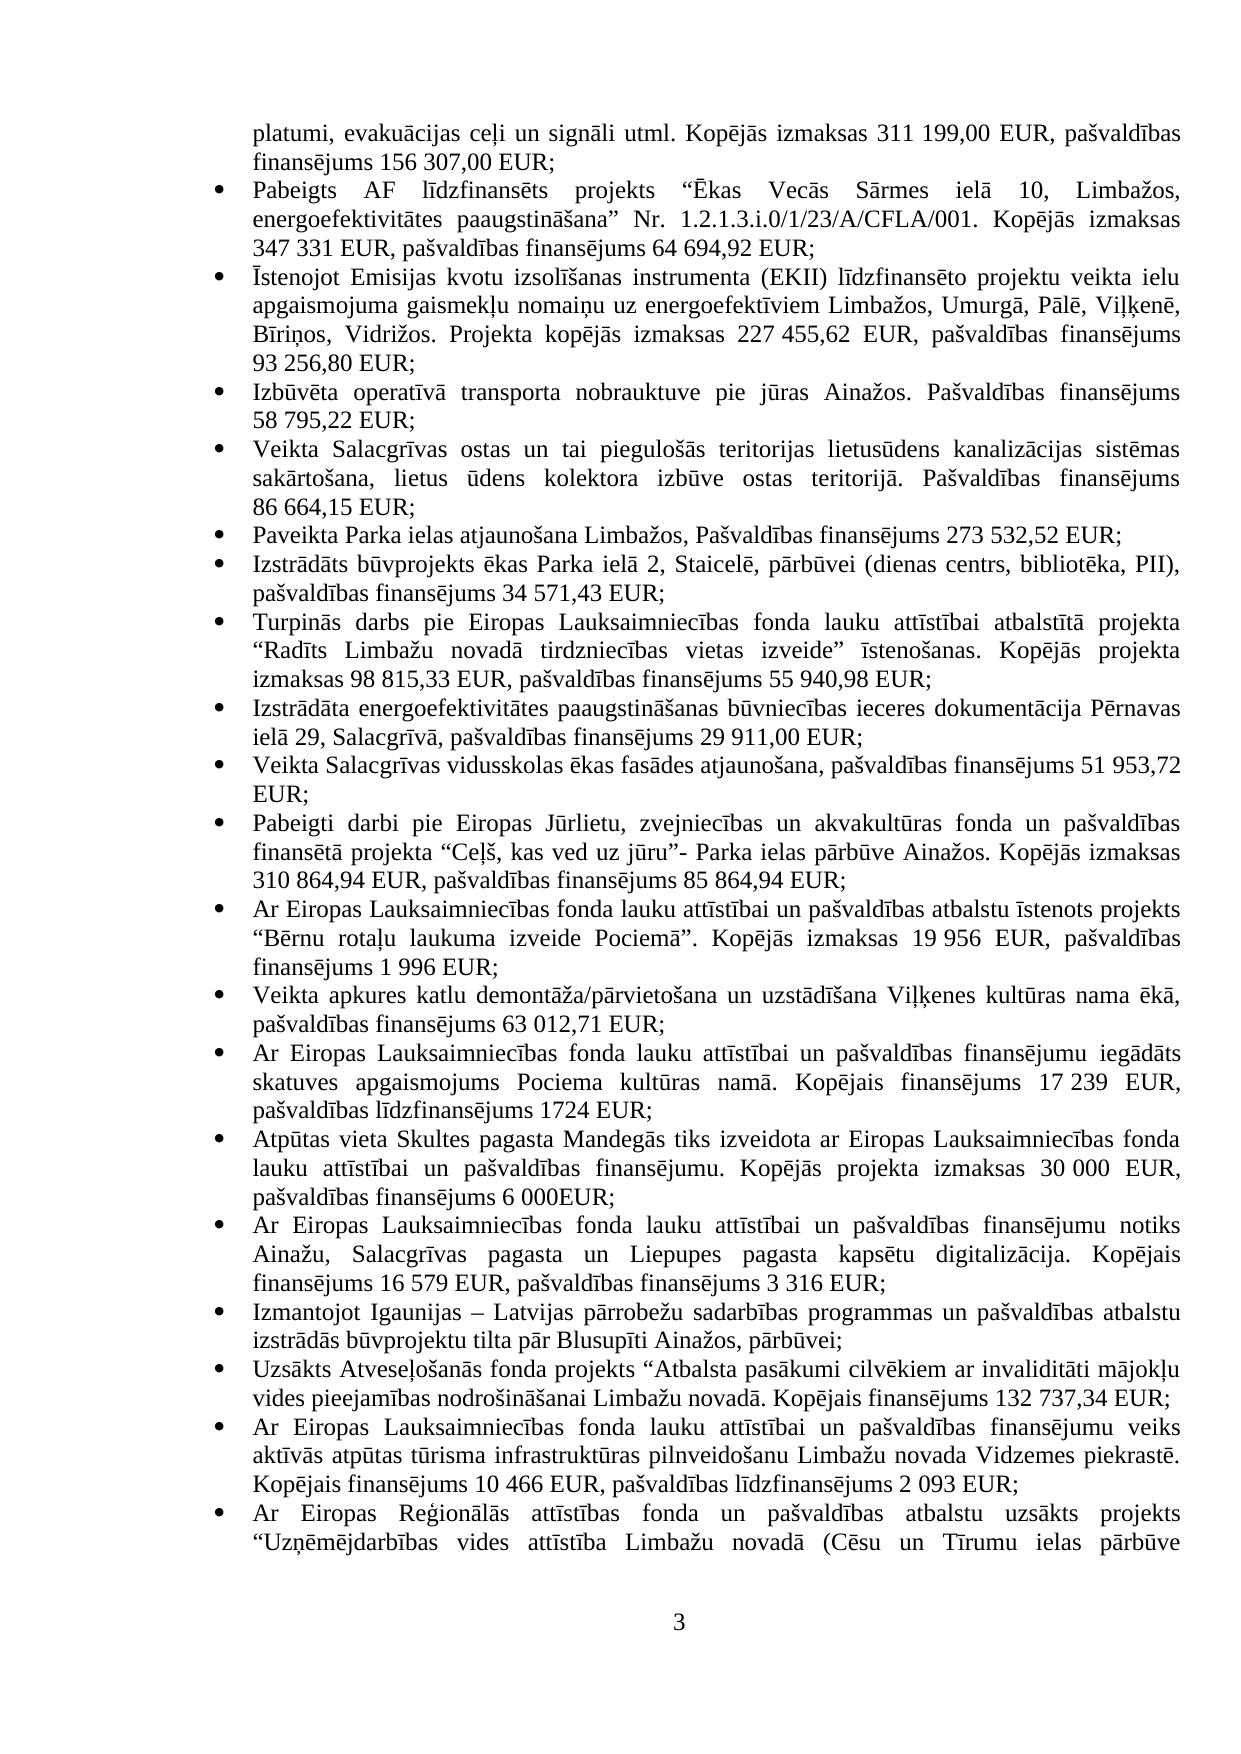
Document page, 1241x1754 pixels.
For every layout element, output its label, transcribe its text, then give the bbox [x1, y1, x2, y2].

list Izstrādāta energoefektivitātes paaugstināšanas būvniecības ieceres dokumentācija Pērnavas ielā 29, Salacgrīvā, pašvaldības finansējums 29 911,00 EUR; [215, 693, 1181, 751]
list Izstrādāts būvprojekts ēkas Parka ielā 2, Staicelē, pārbūvei (dienas centrs, bibliotēka, PII), pašvaldības finansējums 34 571,43 EUR; [215, 549, 1181, 607]
list Ar Eiropas Lauksaimniecības fonda lauku attīstībai un pašvaldības finansējumu notiks Ainažu, Salacgrīvas pagasta un Liepupes pagasta kapsētu digitalizācija. Kopējais finansējums 16 579 EUR, pašvaldības finansējums 3 316 EUR; [215, 1211, 1181, 1297]
list Ar Eiropas Lauksaimniecības fonda lauku attīstībai un pašvaldības atbalstu īstenots projekts “Bērnu rotaļu laukuma izveide Pociemā”. Kopējās izmaksas 19 956 EUR, pašvaldības finansējums 1 996 EUR; [215, 894, 1181, 981]
list Uzsākts Atveseļošanās fonda projekts “Atbalsta pasākumi cilvēkiem ar invaliditāti mājokļu vides pieejamības nodrošināšanai Limbažu novadā. Kopējais finansējums 132 737,34 EUR; [215, 1354, 1181, 1412]
list Īstenojot Emisijas kvotu izsolīšanas instrumenta (EKII) līdzfinansēto projektu veikta ielu apgaismojuma gaismekļu nomaiņu uz energoefektīviem Limbažos, Umurgā, Pālē, Viļķenē, Bīriņos, Vidrižos. Projekta kopējās izmaksas 227 455,62 EUR, pašvaldības finansējums 93 256,80 EUR; [215, 262, 1181, 377]
list Ar Eiropas Lauksaimniecības fonda lauku attīstībai un pašvaldības finansējumu veiks aktīvās atpūtas tūrisma infrastruktūras pilnveidošanu Limbažu novada Vidzemes piekrastē. Kopējais finansējums 10 466 EUR, pašvaldības līdzfinansējums 2 093 EUR; [215, 1412, 1181, 1498]
list Veikta Salacgrīvas vidusskolas ēkas fasādes atjaunošana, pašvaldības finansējums 51 953,72 EUR; [215, 751, 1181, 808]
list Pabeigts AF līdzfinansēts projekts “Ēkas Vecās Sārmes ielā 10, Limbažos, energoefektivitātes paaugstināšana” Nr. 1.2.1.3.i.0/1/23/A/CFLA/001. Kopējās izmaksas 347 331 EUR, pašvaldības finansējums 64 694,92 EUR; [215, 176, 1181, 262]
list Izbūvēta operatīvā transporta nobrauktuve pie jūras Ainažos. Pašvaldības finansējums 58 795,22 EUR; [215, 377, 1181, 434]
list Atpūtas vieta Skultes pagasta Mandegās tiks izveidota ar Eiropas Lauksaimniecības fonda lauku attīstībai un pašvaldības finansējumu. Kopējās projekta izmaksas 30 000 EUR, pašvaldības finansējums 6 000EUR; [215, 1124, 1181, 1211]
list Pabeigti darbi pie Eiropas Jūrlietu, zvejniecības un akvakultūras fonda un pašvaldības finansētā projekta “Ceļš, kas ved uz jūru”- Parka ielas pārbūve Ainažos. Kopējās izmaksas 310 864,94 EUR, pašvaldības finansējums 85 864,94 EUR; [215, 808, 1181, 894]
list Veikta apkures katlu demontāža/pārvietošana un uzstādīšana Viļķenes kultūras nama ēkā, pašvaldības finansējums 63 012,71 EUR; [215, 981, 1181, 1038]
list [215, 118, 1181, 176]
list Ar Eiropas Lauksaimniecības fonda lauku attīstībai un pašvaldības finansējumu iegādāts skatuves apgaismojums Pociema kultūras namā. Kopējais finansējums 17 239 EUR, pašvaldības līdzfinansējums 1724 EUR; [215, 1038, 1181, 1124]
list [215, 1498, 1181, 1556]
list Izmantojot Igaunijas – Latvijas pārrobežu sadarbības programmas un pašvaldības atbalstu izstrādās būvprojektu tilta pār Blusupīti Ainažos, pārbūvei; [215, 1297, 1181, 1354]
list Paveikta Parka ielas atjaunošana Limbažos, Pašvaldības finansējums 273 532,52 EUR; [215, 521, 1181, 549]
list Turpinās darbs pie Eiropas Lauksaimniecības fonda lauku attīstībai atbalstītā projekta “Radīts Limbažu novadā tirdzniecības vietas izveide” īstenošanas. Kopējās projekta izmaksas 98 815,33 EUR, pašvaldības finansējums 55 940,98 EUR; [215, 607, 1181, 693]
list Veikta Salacgrīvas ostas un tai piegulošās teritorijas lietusūdens kanalizācijas sistēmas sakārtošana, lietus ūdens kolektora izbūve ostas teritorijā. Pašvaldības finansējums 86 664,15 EUR; [215, 434, 1181, 521]
